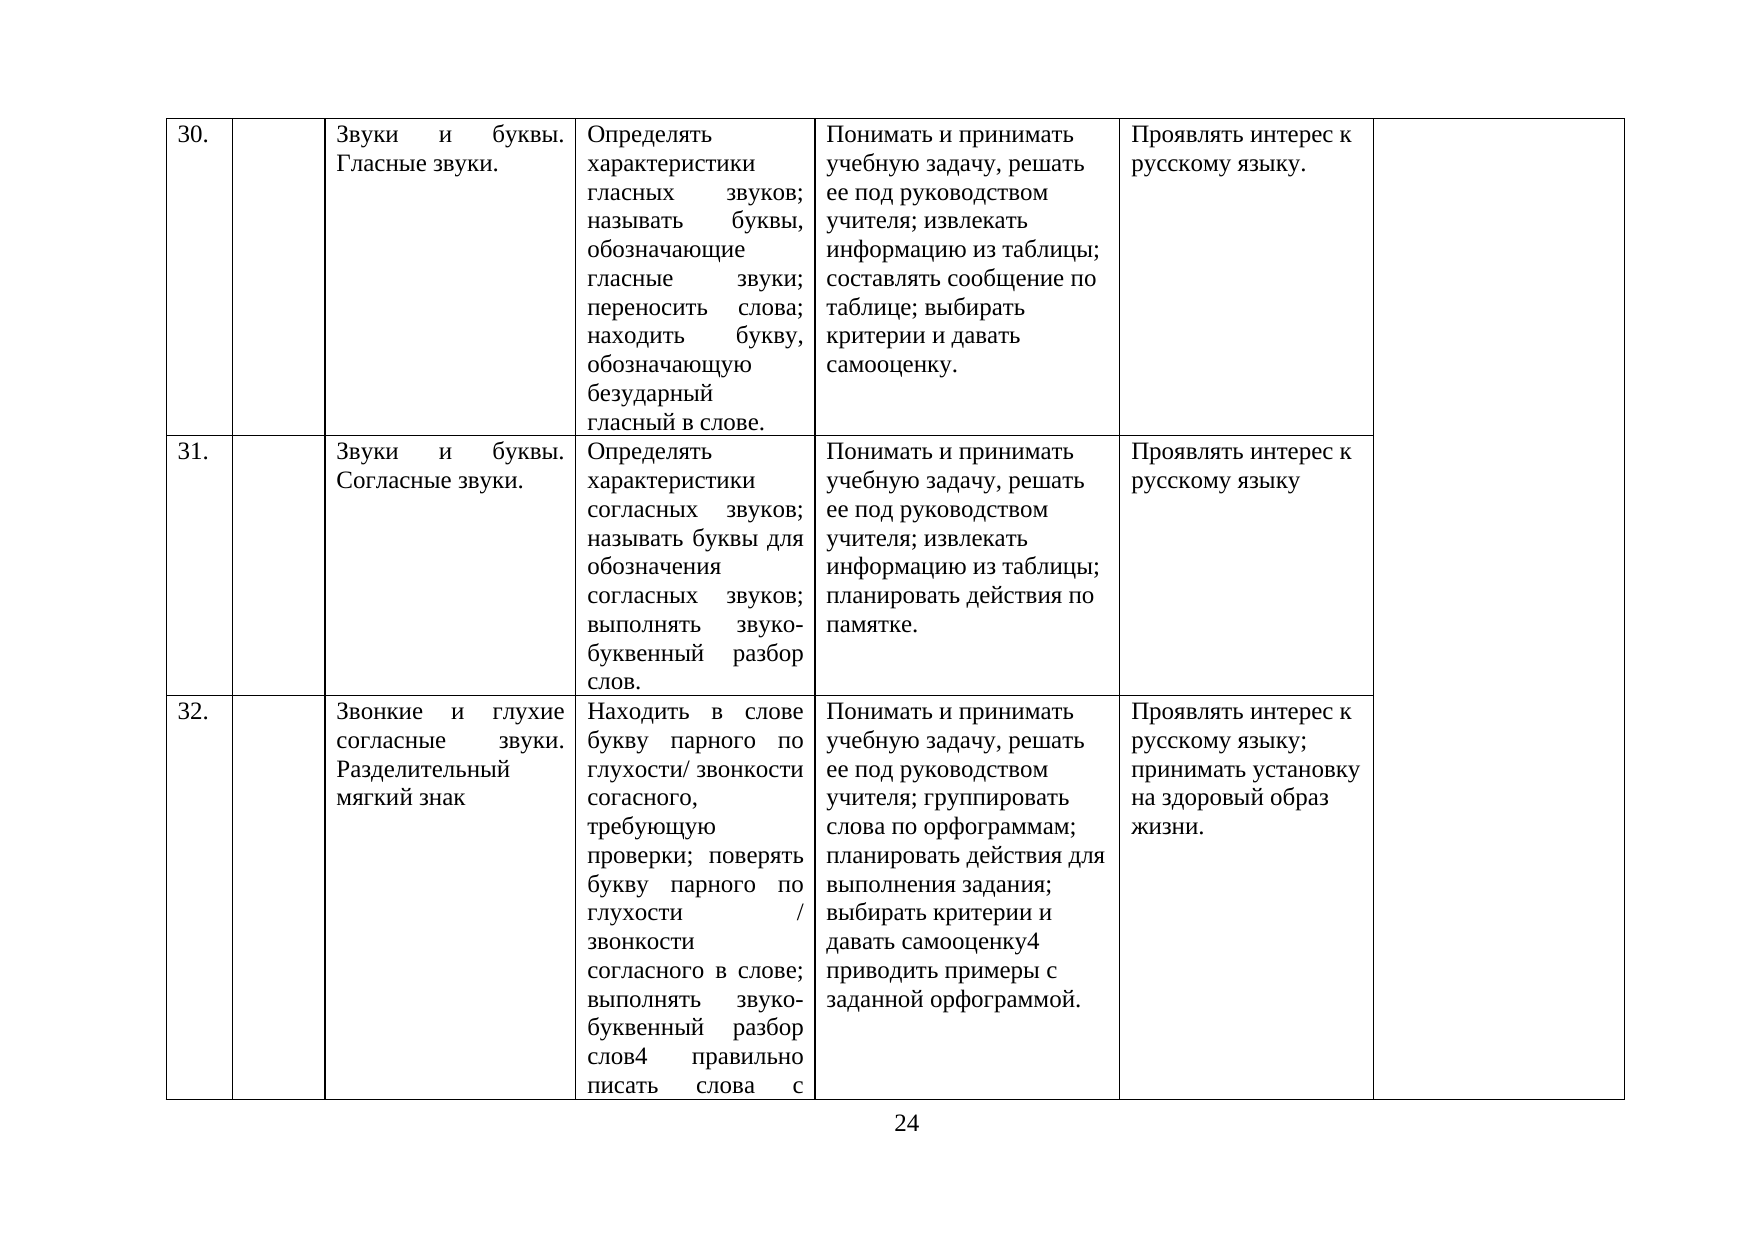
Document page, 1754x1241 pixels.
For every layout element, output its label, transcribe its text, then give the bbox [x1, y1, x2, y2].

table_cell Звуки и буквы. Гласные звуки. [326, 119, 575, 435]
table_cell [233, 436, 324, 695]
table_cell [233, 119, 324, 435]
table_cell Проявлять интерес к русскому языку [1120, 436, 1373, 695]
table_cell [167, 436, 232, 695]
table_cell Проявлять интерес к русскому языку. [1120, 119, 1373, 435]
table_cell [1120, 696, 1373, 1099]
table_cell Понимать и принимать учебную задачу, решать ее под руководством учителя; извлекать информацию из таблицы; планировать действия по памятке. [816, 436, 1119, 695]
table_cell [576, 696, 814, 1099]
table_cell Звуки и буквы. Согласные звуки. [326, 436, 575, 695]
table_cell Определять характеристики согласных звуков; называть буквы для обозначения согласных звуков; выполнять звуко- буквенный разбор слов. [576, 436, 814, 695]
table_cell [167, 119, 232, 435]
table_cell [816, 696, 1119, 1099]
table_cell [167, 696, 232, 1099]
table_cell Определять характеристики гласных звуков; называть буквы, обозначающие гласные звуки; переносить слова; находить букву, обозначающую безударный гласный в слове. [576, 119, 814, 435]
table_cell [233, 696, 324, 1099]
table_cell Понимать и принимать учебную задачу, решать ее под руководством учителя; извлекать информацию из таблицы; составлять сообщение по таблице; выбирать критерии и давать самооценку. [816, 119, 1119, 435]
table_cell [326, 696, 575, 1099]
